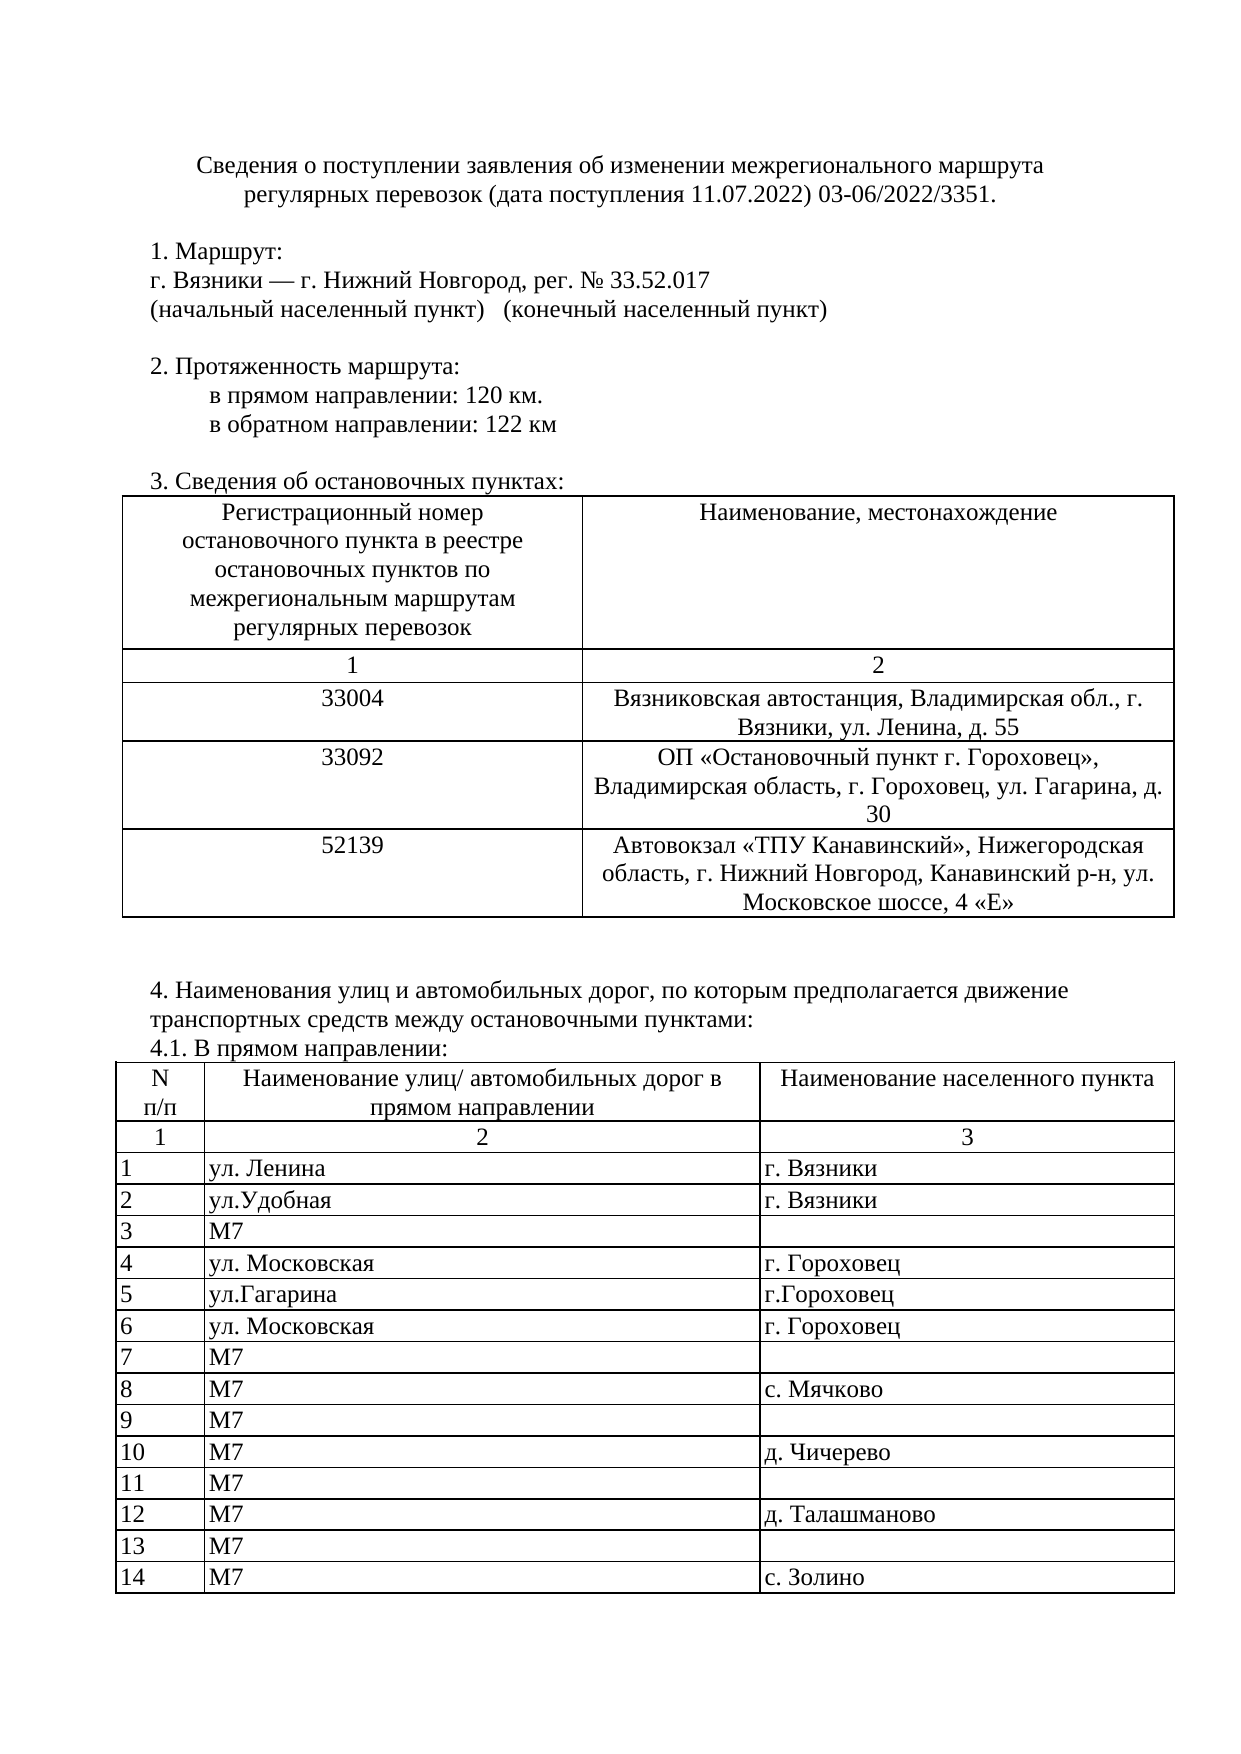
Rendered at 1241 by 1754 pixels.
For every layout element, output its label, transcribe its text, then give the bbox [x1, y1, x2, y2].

table_cell ул.Гагарина [205, 1279, 759, 1309]
text г. Вязники — г. Нижний Новгород, рег. № 33.52.017 [150, 265, 1090, 294]
table_cell 1 [117, 1122, 204, 1152]
table_cell с. Мячково [761, 1374, 1174, 1403]
text 2. Протяженность маршрута: [150, 351, 1090, 380]
table_cell 5 [117, 1279, 204, 1309]
text 4.1. В прямом направлении: [150, 1033, 1090, 1061]
table_cell 33004 [123, 683, 582, 740]
text 3. Сведения об остановочных пунктах: [150, 466, 1090, 495]
text в прямом направлении: 120 км. [150, 380, 1090, 409]
table_cell с. Золино [761, 1562, 1174, 1592]
table_cell ОП «Остановочный пункт г. Гороховец», Владимирская область, г. Гороховец, ул. Гагарина, д. 30 [583, 742, 1173, 828]
table_cell М7 [205, 1500, 759, 1529]
table_cell 9 [117, 1405, 204, 1435]
table_cell 2 [205, 1122, 759, 1152]
text (начальный населенный пункт) (конечный населенный пункт) [150, 294, 1090, 322]
table_cell 12 [117, 1500, 204, 1529]
table_cell 11 [117, 1468, 204, 1498]
table_cell М7 [205, 1437, 759, 1466]
table_cell ул.Удобная [205, 1185, 759, 1215]
table_cell 14 [117, 1562, 204, 1592]
table_cell М7 [205, 1342, 759, 1372]
table_cell 2 [583, 650, 1173, 681]
table_cell М7 [205, 1216, 759, 1246]
table_cell 1 [117, 1153, 204, 1183]
table_cell ул. Московская [205, 1311, 759, 1341]
table_cell Автовокзал «ТПУ Канавинский», Нижегородская область, г. Нижний Новгород, Канавинский р-н, ул. Московское шоссе, 4 «Е» [583, 830, 1173, 916]
text 4. Наименования улиц и автомобильных дорог, по которым предполагается движение транспортных средств между остановочными пунктами: [150, 975, 1090, 1033]
table_cell 3 [117, 1216, 204, 1246]
table_cell [761, 1405, 1174, 1435]
table_cell [761, 1342, 1174, 1372]
table_cell М7 [205, 1531, 759, 1561]
table_cell 10 [117, 1437, 204, 1466]
table_cell 52139 [123, 830, 582, 916]
text в обратном направлении: 122 км [150, 409, 1090, 437]
table_cell 4 [117, 1248, 204, 1278]
table_header Наименование, местонахождение [583, 497, 1173, 648]
table_cell г.Гороховец [761, 1279, 1174, 1309]
table_cell 6 [117, 1311, 204, 1341]
table_header Наименование населенного пункта [761, 1063, 1174, 1120]
table_cell г. Гороховец [761, 1248, 1174, 1278]
table_header Регистрационный номер остановочного пункта в реестре остановочных пунктов по межрегиональным маршрутам регулярных перевозок [123, 497, 582, 648]
table_cell [761, 1216, 1174, 1246]
table_cell М7 [205, 1405, 759, 1435]
table_cell д. Талашманово [761, 1500, 1174, 1529]
table_cell 2 [117, 1185, 204, 1215]
table_cell г. Вязники [761, 1153, 1174, 1183]
table_cell 8 [117, 1374, 204, 1403]
table_cell г. Гороховец [761, 1311, 1174, 1341]
text Сведения о поступлении заявления об изменении межрегионального маршрута регулярных перевозок (дата поступления 11.07.2022) 03-06/2022/3351. [150, 150, 1090, 207]
table_cell ул. Ленина [205, 1153, 759, 1183]
table_cell 33092 [123, 742, 582, 828]
table_cell 7 [117, 1342, 204, 1372]
table_header N п/п [117, 1063, 204, 1120]
table_cell [761, 1531, 1174, 1561]
table_cell М7 [205, 1374, 759, 1403]
table_cell 3 [761, 1122, 1174, 1152]
table_header Наименование улиц/ автомобильных дорог в прямом направлении [205, 1063, 759, 1120]
table_cell Вязниковская автостанция, Владимирская обл., г. Вязники, ул. Ленина, д. 55 [583, 683, 1173, 740]
table_cell ул. Московская [205, 1248, 759, 1278]
table_cell д. Чичерево [761, 1437, 1174, 1466]
table_cell 1 [123, 650, 582, 681]
table_cell г. Вязники [761, 1185, 1174, 1215]
table_cell М7 [205, 1468, 759, 1498]
table_cell 13 [117, 1531, 204, 1561]
table_cell [761, 1468, 1174, 1498]
text 1. Маршрут: [150, 236, 1090, 265]
table_cell М7 [205, 1562, 759, 1592]
